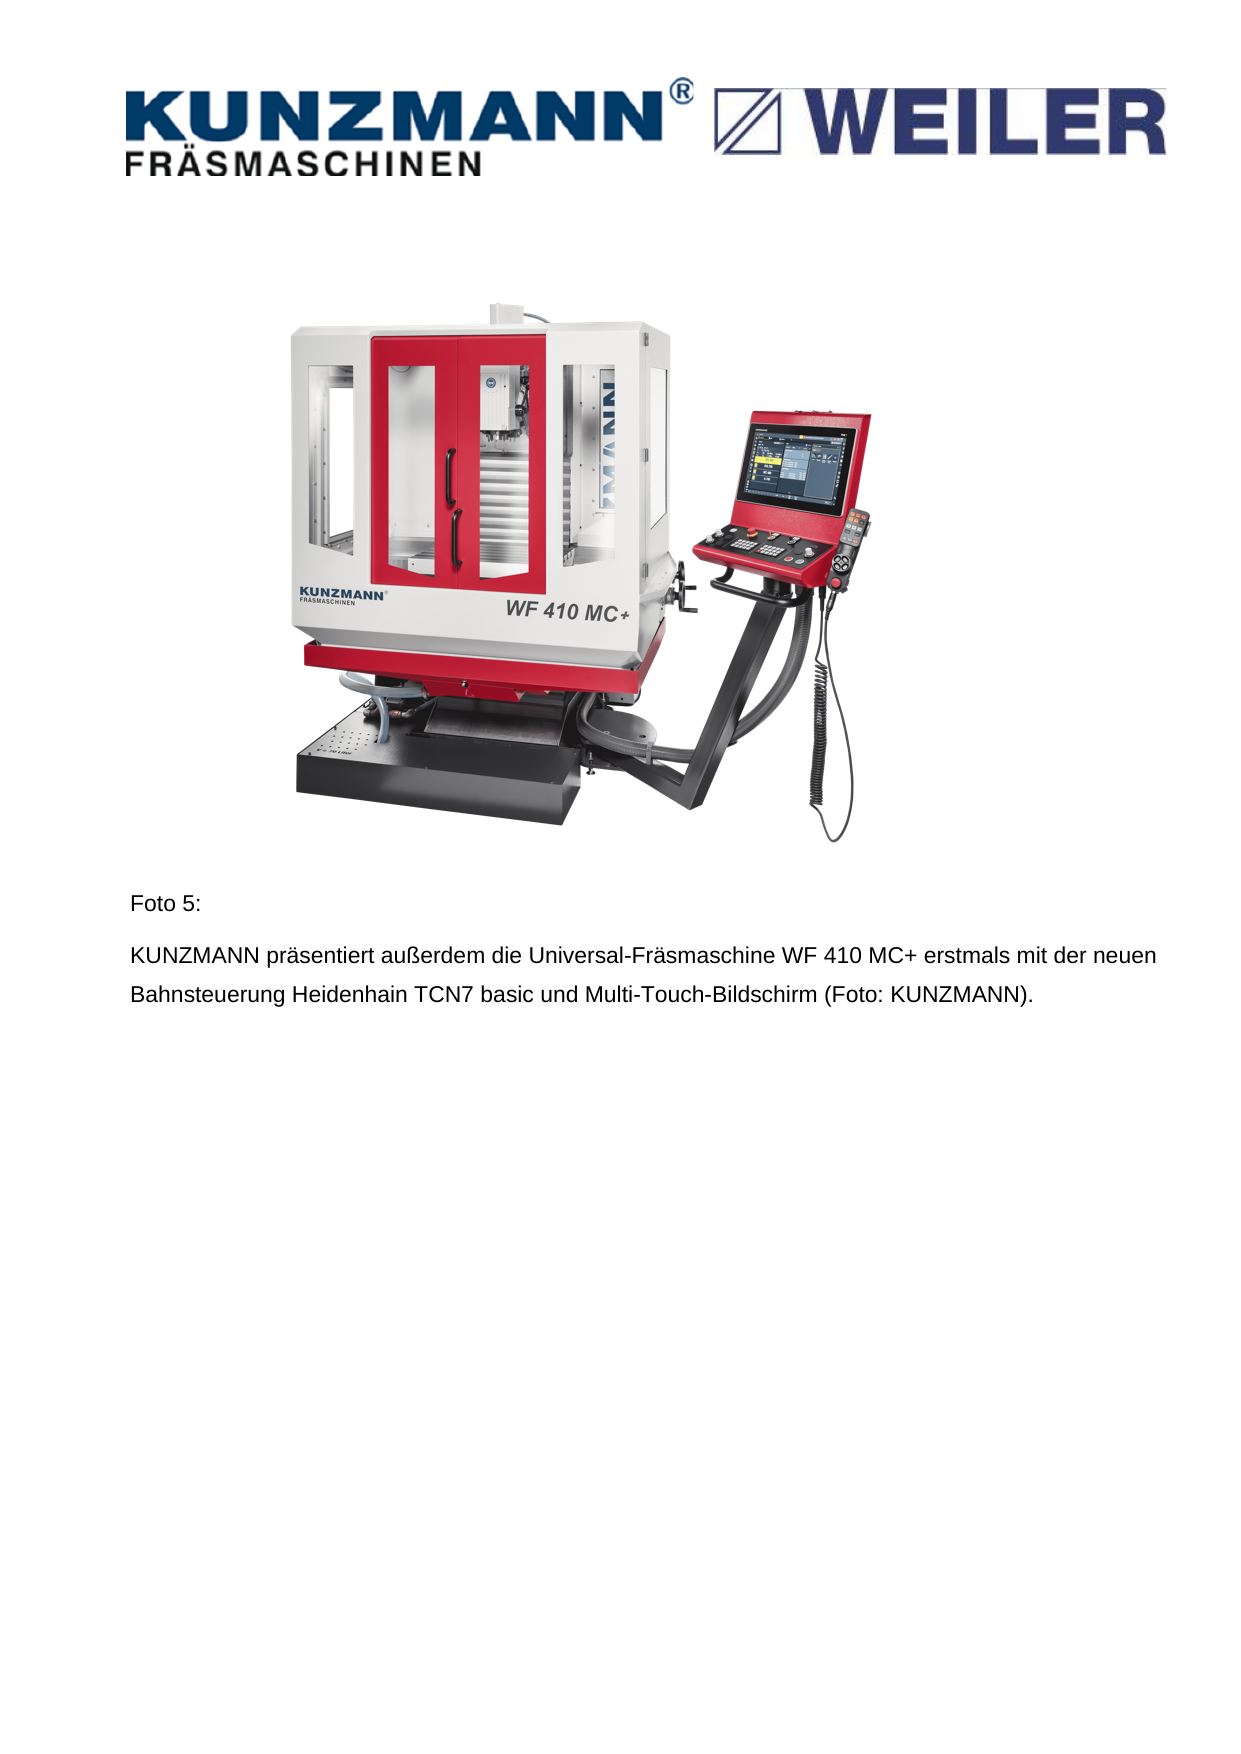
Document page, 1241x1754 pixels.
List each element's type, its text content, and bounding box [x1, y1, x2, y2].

picture [130, 236, 1016, 864]
picture [714, 88, 1167, 155]
text KUNZMANN präsentiert außerdem die Universal-Fräsmaschine WF 410 MC+ erstmals mit der neuen Bahnsteuerung Heidenhain TCN7 basic und Multi-Touch-Bildschirm (Foto: KUNZMANN). [130, 942, 1167, 1007]
text Foto 5: [130, 889, 1167, 916]
picture [124, 77, 694, 175]
